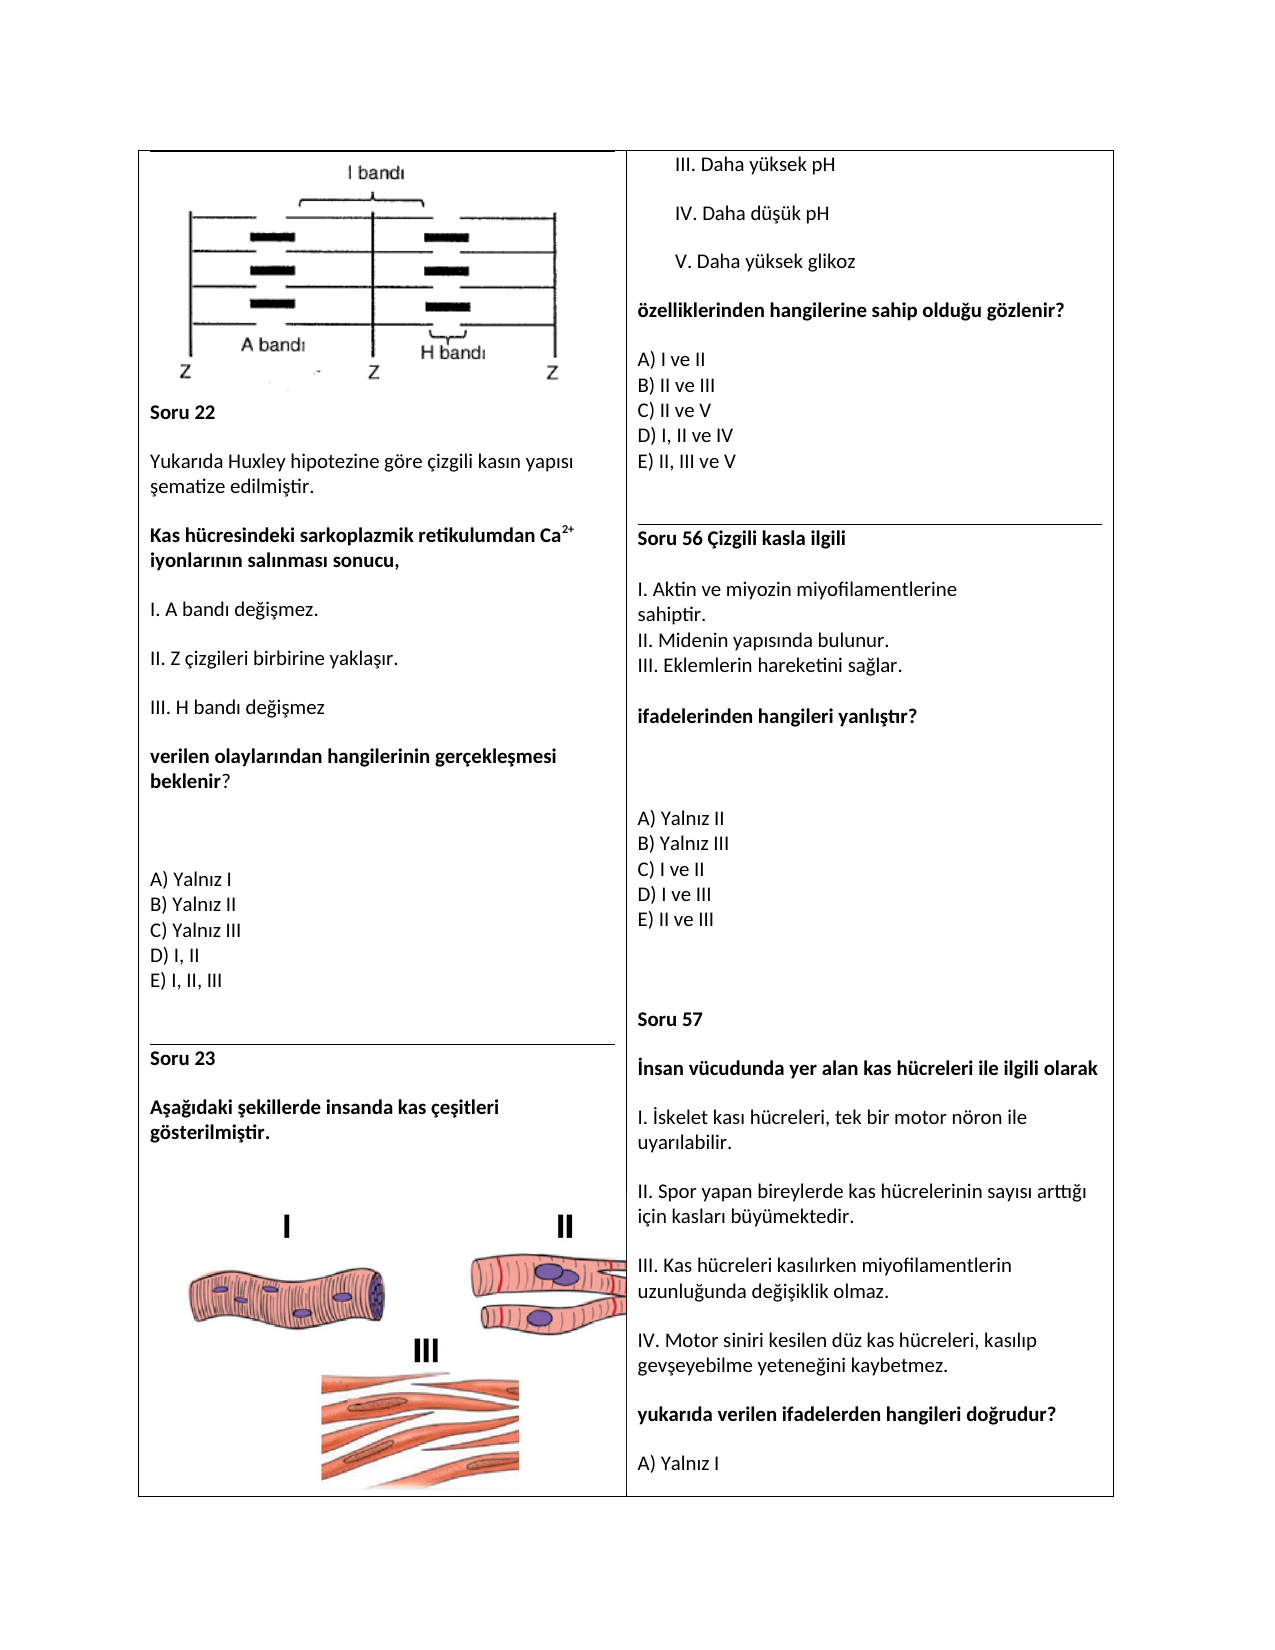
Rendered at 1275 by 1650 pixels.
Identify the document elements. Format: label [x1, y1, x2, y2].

table_header [627, 151, 1113, 1496]
table_header [139, 151, 626, 1496]
